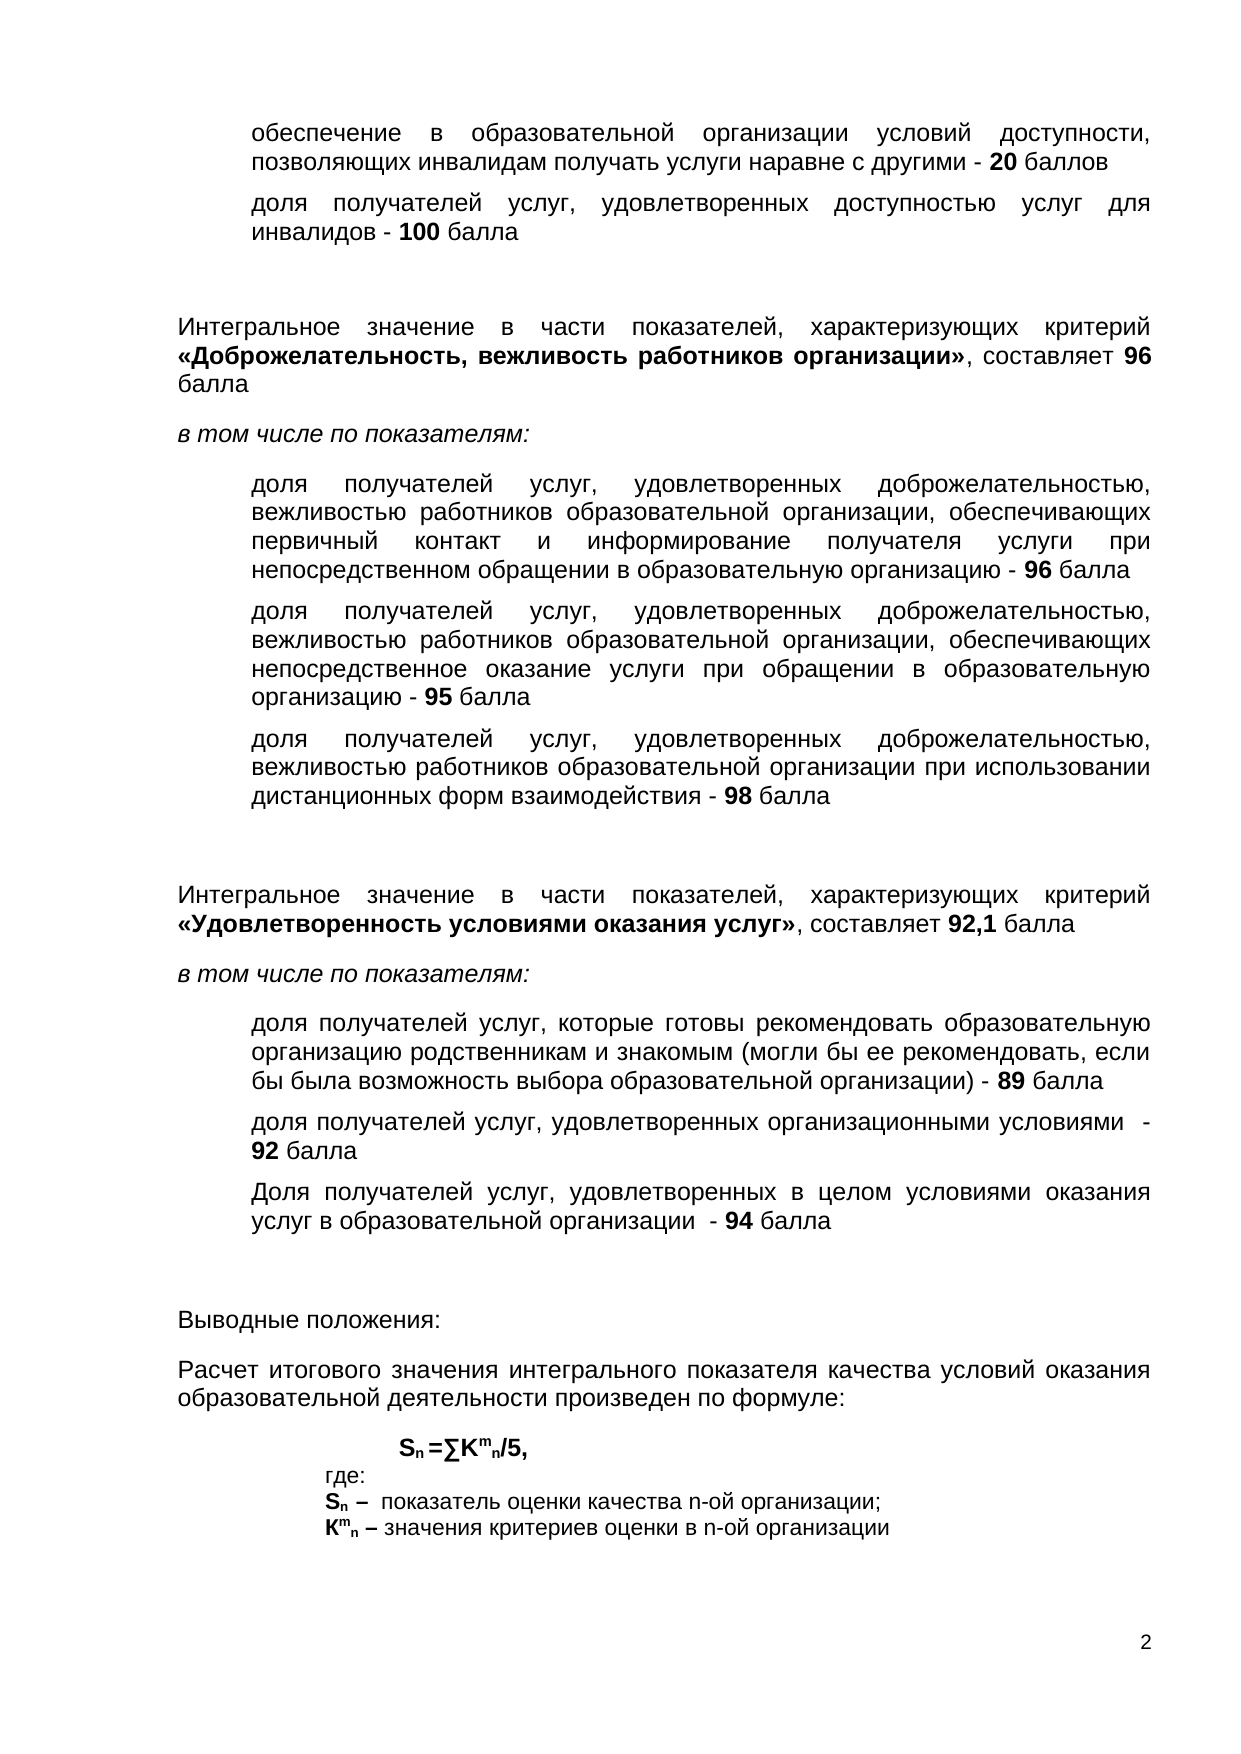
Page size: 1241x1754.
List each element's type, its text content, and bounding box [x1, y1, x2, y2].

text доля получателей услуг, которые готовы рекомендовать образовательную организацию родственникам и знакомым (могли бы ее рекомендовать, если бы была возможность выбора образовательной организации) - 89 балла [251, 1008, 1152, 1094]
text Sn – показатель оценки качества n-ой организации; [325, 1488, 1152, 1514]
text Интегральное значение в части показателей, характеризующих критерий «Удовлетворенность условиями оказания услуг», составляет 92,1 балла [177, 880, 1152, 938]
text доля получателей услуг, удовлетворенных доступностью услуг для инвалидов - 100 балла [251, 188, 1152, 246]
text в том числе по показателям: [177, 419, 1152, 448]
text Доля получателей услуг, удовлетворенных в целом условиями оказания услуг в образовательной организации - 94 балла [251, 1177, 1152, 1234]
text Выводные положения: [177, 1305, 1152, 1334]
text Расчет итогового значения интегрального показателя качества условий оказания образовательной деятельности произведен по формуле: [177, 1354, 1152, 1412]
text доля получателей услуг, удовлетворенных доброжелательностью, вежливостью работников образовательной организации, обеспечивающих первичный контакт и информирование получателя услуги при непосредственном обращении в образовательную организацию - 96 балла [251, 468, 1152, 583]
text где: [325, 1462, 1152, 1488]
text Интегральное значение в части показателей, характеризующих критерий «Доброжелательность, вежливость работников организации», составляет 96 балла [177, 312, 1152, 398]
text доля получателей услуг, удовлетворенных доброжелательностью, вежливостью работников образовательной организации, обеспечивающих непосредственное оказание услуги при обращении в образовательную организацию - 95 балла [251, 596, 1152, 711]
text Sn =∑Kmn/5, [398, 1433, 1152, 1462]
text обеспечение в образовательной организации условий доступности, позволяющих инвалидам получать услуги наравне с другими - 20 баллов [251, 118, 1152, 176]
text в том числе по показателям: [177, 959, 1152, 987]
text Кmn – значения критериев оценки в n-ой организации [325, 1514, 1152, 1541]
text доля получателей услуг, удовлетворенных организационными условиями - 92 балла [251, 1107, 1152, 1164]
text доля получателей услуг, удовлетворенных доброжелательностью, вежливостью работников образовательной организации при использовании дистанционных форм взаимодействия - 98 балла [251, 723, 1152, 810]
